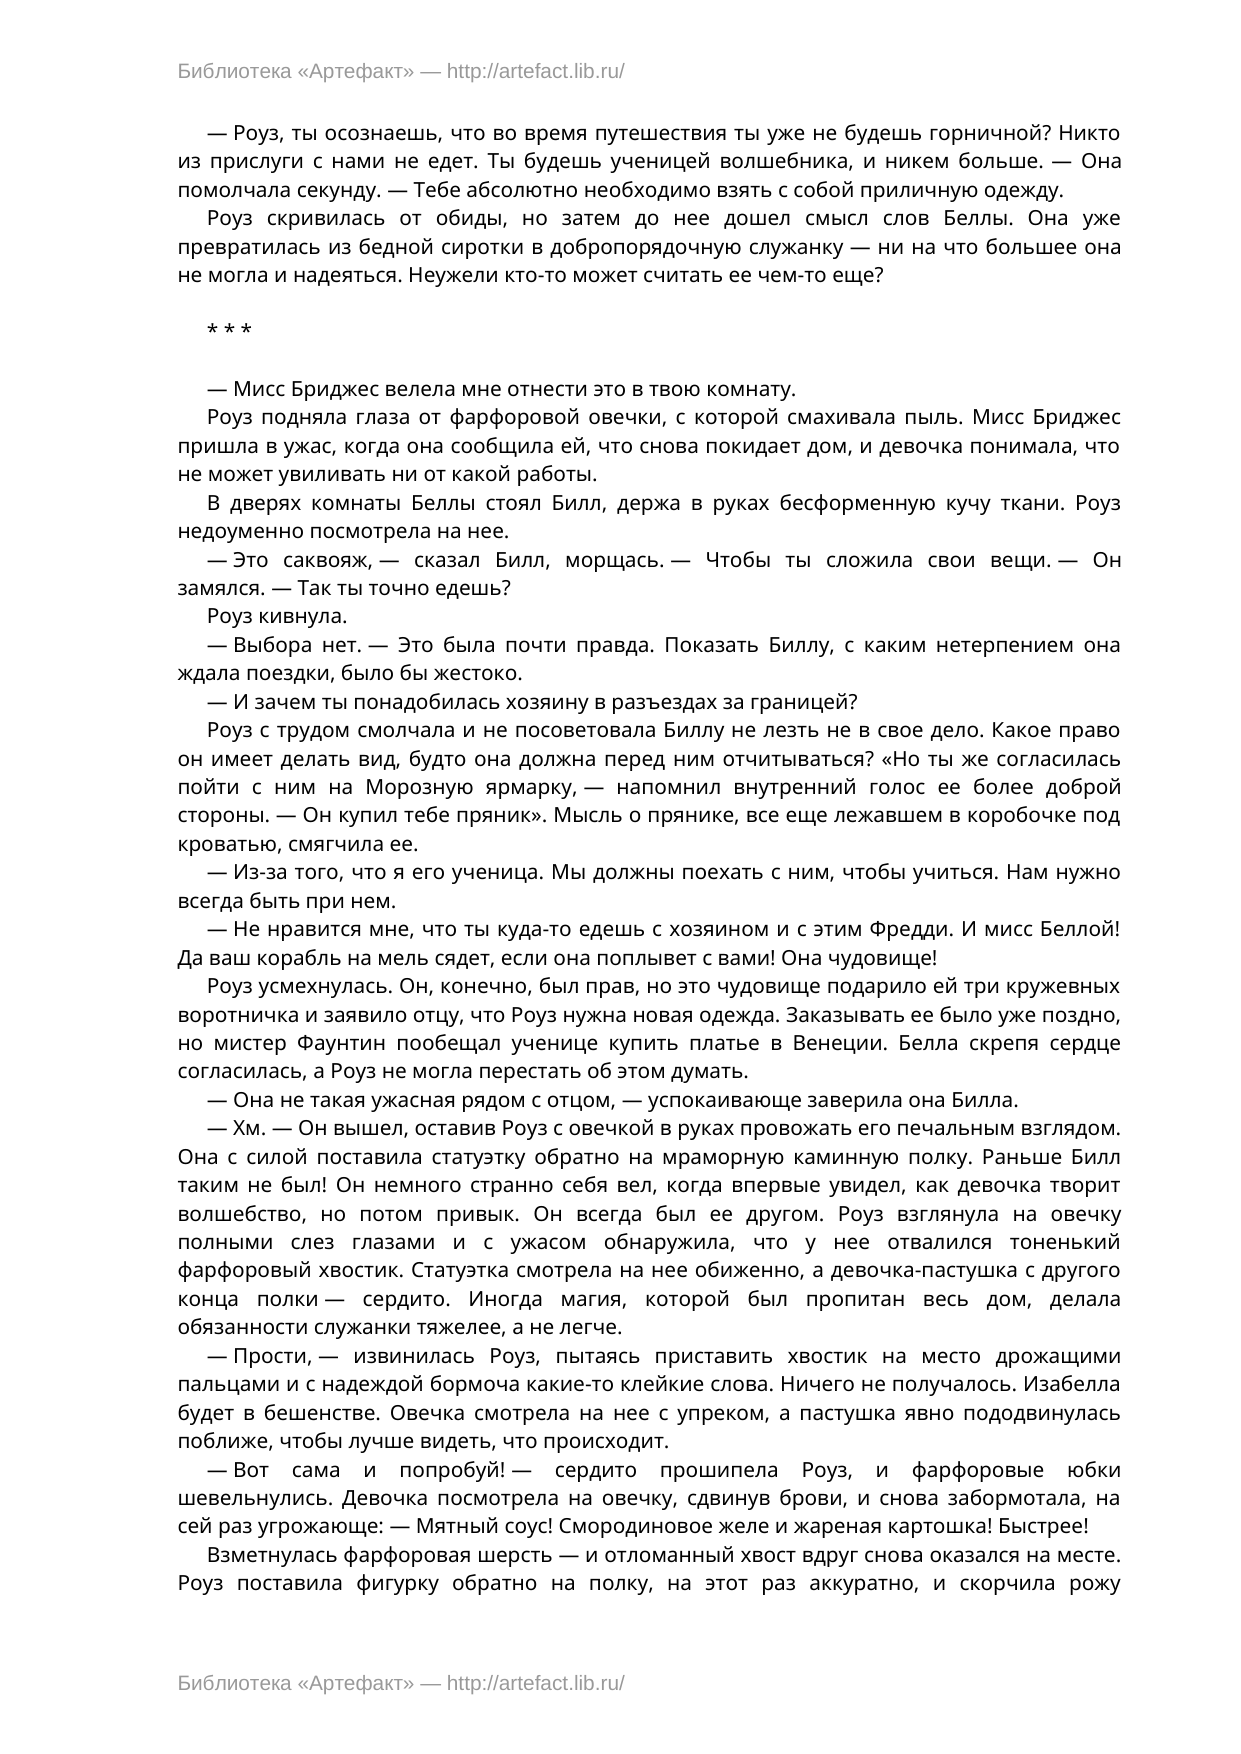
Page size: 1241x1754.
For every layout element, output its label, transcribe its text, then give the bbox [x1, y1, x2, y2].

text Роуз с трудом смолчала и не посоветовала Биллу не лезть не в свое дело. Какое право он имеет делать вид, будто она должна перед ним отчитываться? «Но ты же согласилась пойти с ним на Морозную ярмарку, — напомнил внутренний голос ее более доброй стороны. — Он купил тебе пряник». Мысль о прянике, все еще лежавшем в коробочке под кроватью, смягчила ее. [177, 715, 1122, 857]
text Роуз скривилась от обиды, но затем до нее дошел смысл слов Беллы. Она уже превратилась из бедной сиротки в добропорядочную служанку — ни на что большее она не могла и надеяться. Неужели кто-то может считать ее чем-то еще? [177, 203, 1122, 289]
text — Прости, — извинилась Роуз, пытаясь приставить хвостик на место дрожащими пальцами и с надеждой бормоча какие-то клейкие слова. Ничего не получалось. Изабелла будет в бешенстве. Овечка смотрела на нее с упреком, а пастушка явно пододвинулась поближе, чтобы лучше видеть, что происходит. [177, 1341, 1122, 1455]
text — Это саквояж, — сказал Билл, морщась. — Чтобы ты сложила свои вещи. — Он замялся. — Так ты точно едешь? [177, 545, 1122, 602]
text Роуз усмехнулась. Он, конечно, был прав, но это чудовище подарило ей три кружевных воротничка и заявило отцу, что Роуз нужна новая одежда. Заказывать ее было уже поздно, но мистер Фаунтин пообещал ученице купить платье в Венеции. Белла скрепя сердце согласилась, а Роуз не могла перестать об этом думать. [177, 971, 1122, 1085]
text — Мисс Бриджес велела мне отнести это в твою комнату. [177, 374, 1122, 402]
text — Вот сама и попробуй! — сердито прошипела Роуз, и фарфоровые юбки шевельнулись. Девочка посмотрела на овечку, сдвинув брови, и снова забормотала, на сей раз угрожающе: — Мятный соус! Смородиновое желе и жареная картошка! Быстрее! [177, 1455, 1122, 1540]
text — Роуз, ты осознаешь, что во время путешествия ты уже не будешь горничной? Никто из прислуги с нами не едет. Ты будешь ученицей волшебника, и никем больше. — Она помолчала секунду. — Тебе абсолютно необходимо взять с собой приличную одежду. [177, 118, 1122, 203]
text — Она не такая ужасная рядом с отцом, — успокаивающе заверила она Билла. [177, 1085, 1122, 1113]
text — И зачем ты понадобилась хозяину в разъездах за границей? [177, 687, 1122, 715]
text — Хм. — Он вышел, оставив Роуз с овечкой в руках провожать его печальным взглядом. Она с силой поставила статуэтку обратно на мраморную каминную полку. Раньше Билл таким не был! Он немного странно себя вел, когда впервые увидел, как девочка творит волшебство, но потом привык. Он всегда был ее другом. Роуз взглянула на овечку полными слез глазами и с ужасом обнаружила, что у нее отвалился тоненький фарфоровый хвостик. Статуэтка смотрела на нее обиженно, а девочка-пастушка с другого конца полки — сердито. Иногда магия, которой был пропитан весь дом, делала обязанности служанки тяжелее, а не легче. [177, 1113, 1122, 1341]
text Роуз кивнула. [177, 602, 1122, 630]
text — Из-за того, что я его ученица. Мы должны поехать с ним, чтобы учиться. Нам нужно всегда быть при нем. [177, 857, 1122, 914]
text * * * [177, 317, 1122, 346]
text — Не нравится мне, что ты куда-то едешь с хозяином и с этим Фредди. И мисс Беллой! Да ваш корабль на мель сядет, если она поплывет с вами! Она чудовище! [177, 914, 1122, 971]
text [177, 1540, 1122, 1597]
text — Выбора нет. — Это была почти правда. Показать Биллу, с каким нетерпением она ждала поездки, было бы жестоко. [177, 630, 1122, 687]
text В дверях комнаты Беллы стоял Билл, держа в руках бесформенную кучу ткани. Роуз недоуменно посмотрела на нее. [177, 488, 1122, 545]
text Роуз подняла глаза от фарфоровой овечки, с которой смахивала пыль. Мисс Бриджес пришла в ужас, когда она сообщила ей, что снова покидает дом, и девочка понимала, что не может увиливать ни от какой работы. [177, 402, 1122, 488]
